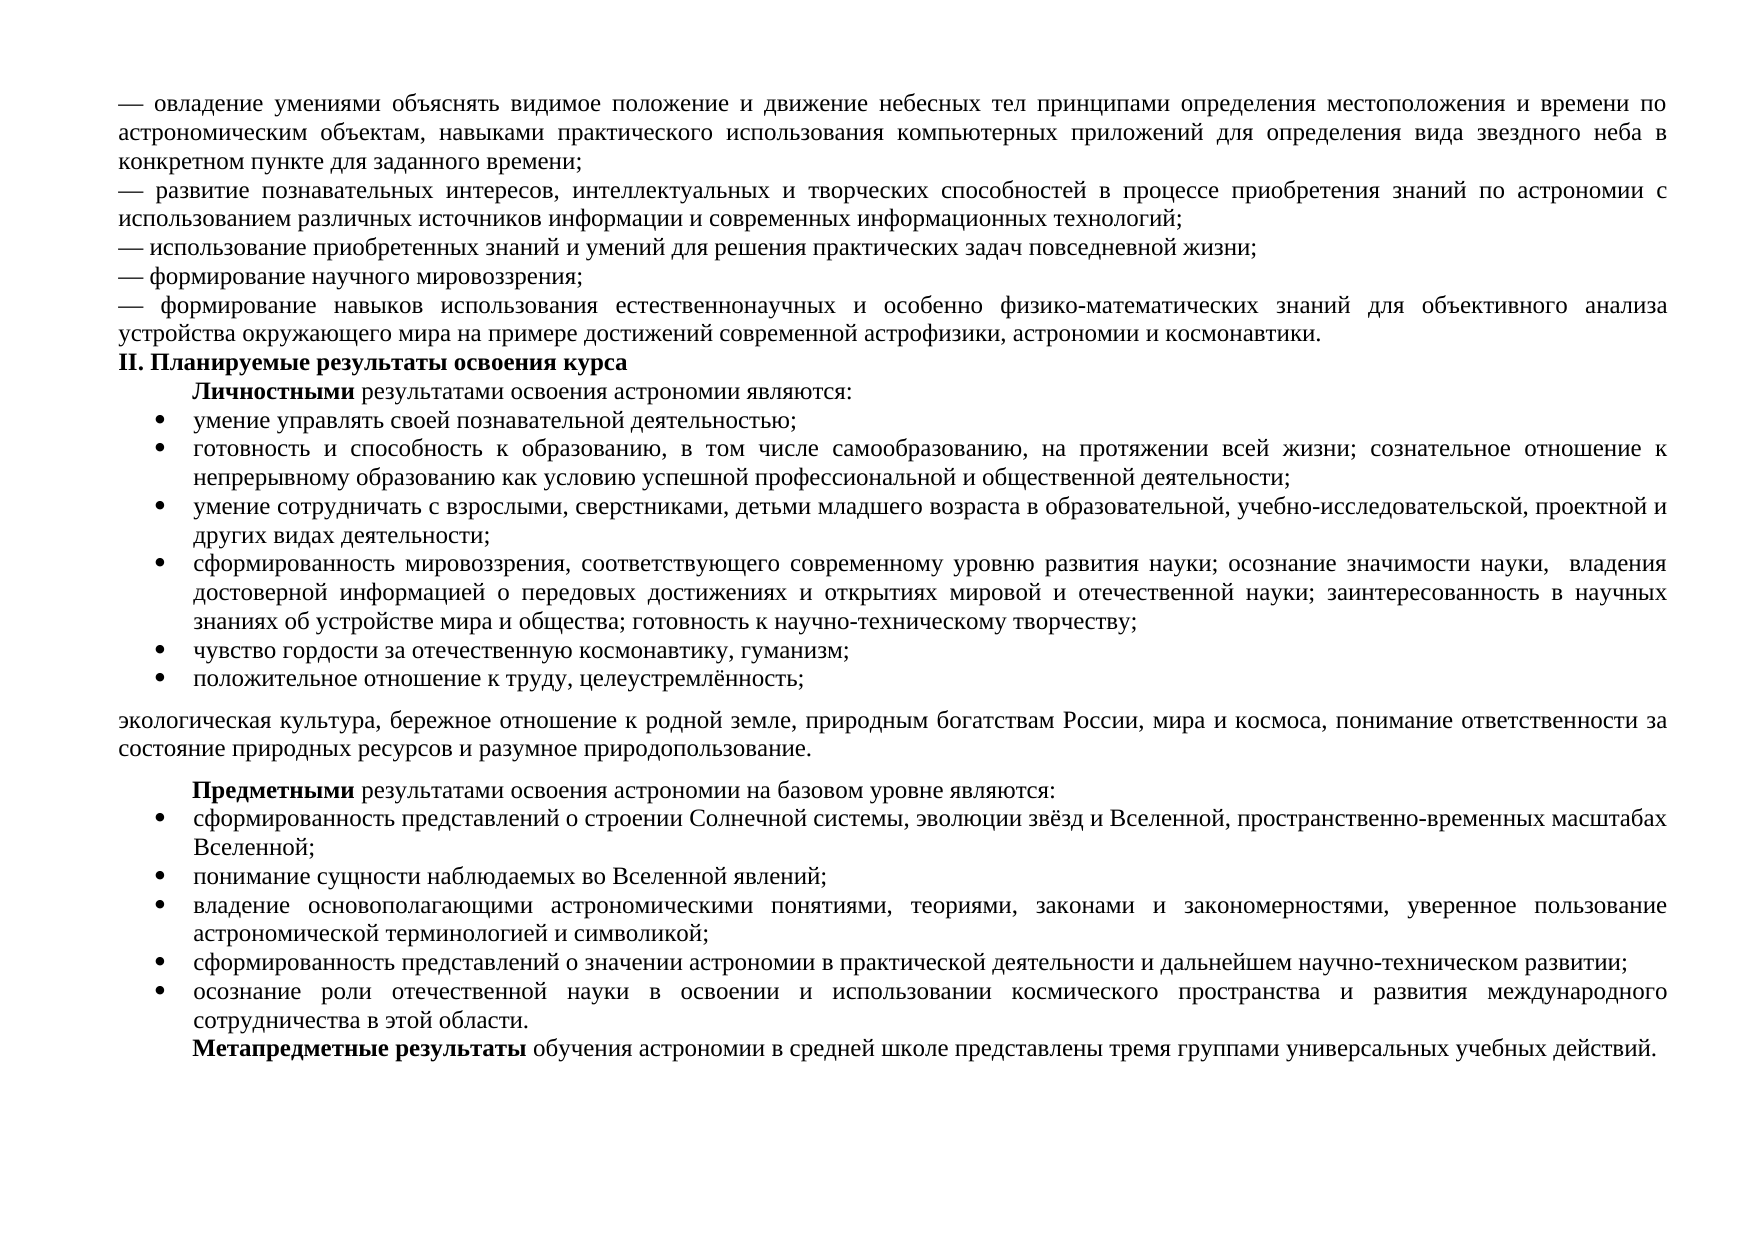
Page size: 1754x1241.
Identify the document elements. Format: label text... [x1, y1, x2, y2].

list сформированность представлений о строении Солнечной системы, эволюции звёзд и Вселенной, пространственно-временных масштабах Вселенной; [156, 803, 1668, 861]
list осознание роли отечественной науки в освоении и использовании космического пространства и развития международного сотрудничества в этой области. [156, 976, 1668, 1033]
text — формирование научного мировоззрения; [118, 261, 1668, 290]
text Метапредметные результаты обучения астрономии в средней школе представлены тремя группами универсальных учебных действий. [118, 1033, 1668, 1062]
text — формирование навыков использования естественнонаучных и особенно физико-математических знаний для объективного анализа устройства окружающего мира на примере достижений современной астрофизики, астрономии и космонавтики. [118, 290, 1668, 347]
text Предметными результатами освоения астрономии на базовом уровне являются: [118, 775, 1668, 803]
list готовность и способность к образованию, в том числе самообразованию, на протяжении всей жизни; сознательное отношение к непрерывному образованию как условию успешной профессиональной и общественной деятельности; [156, 433, 1668, 491]
list сформированность представлений о значении астрономии в практической деятельности и дальнейшем научно-техническом развитии; [156, 947, 1668, 976]
list сформированность мировоззрения, соответствующего современному уровню развития науки; осознание значимости науки, владения достоверной информацией о передовых достижениях и открытиях мировой и отечественной науки; заинтересованность в научных знаниях об устройстве мира и общества; готовность к научно-техническому творчеству; [156, 548, 1668, 635]
text — использование приобретенных знаний и умений для решения практических задач повседневной жизни; [118, 232, 1668, 261]
list владение основополагающими астрономическими понятиями, теориями, законами и закономерностями, уверенное пользование астрономической терминологией и символикой; [156, 890, 1668, 947]
list понимание сущности наблюдаемых во Вселенной явлений; [156, 861, 1668, 890]
text Личностными результатами освоения астрономии являются: [118, 376, 1668, 405]
list чувство гордости за отечественную космонавтику, гуманизм; [156, 635, 1668, 663]
list умение сотрудничать с взрослыми, сверстниками, детьми младшего возраста в образовательной, учебно-исследовательской, проектной и других видах деятельности; [156, 491, 1668, 548]
text экологическая культура, бережное отношение к родной земле, природным богатствам России, мира и космоса, понимание ответственности за состояние природных ресурсов и разумное природопользование. [118, 705, 1668, 762]
text — развитие познавательных интересов, интеллектуальных и творческих способностей в процессе приобретения знаний по астрономии с использованием различных источников информации и современных информационных технологий; [118, 175, 1668, 232]
text II. Планируемые результаты освоения курса [118, 347, 1668, 376]
text — овладение умениями объяснять видимое положение и движение небесных тел принципами определения местоположения и времени по астрономическим объектам, навыками практического использования компьютерных приложений для определения вида звездного неба в конкретном пункте для заданного времени; [118, 88, 1668, 175]
list умение управлять своей познавательной деятельностью; [156, 405, 1668, 433]
list положительное отношение к труду, целеустремлённость; [156, 663, 1668, 692]
